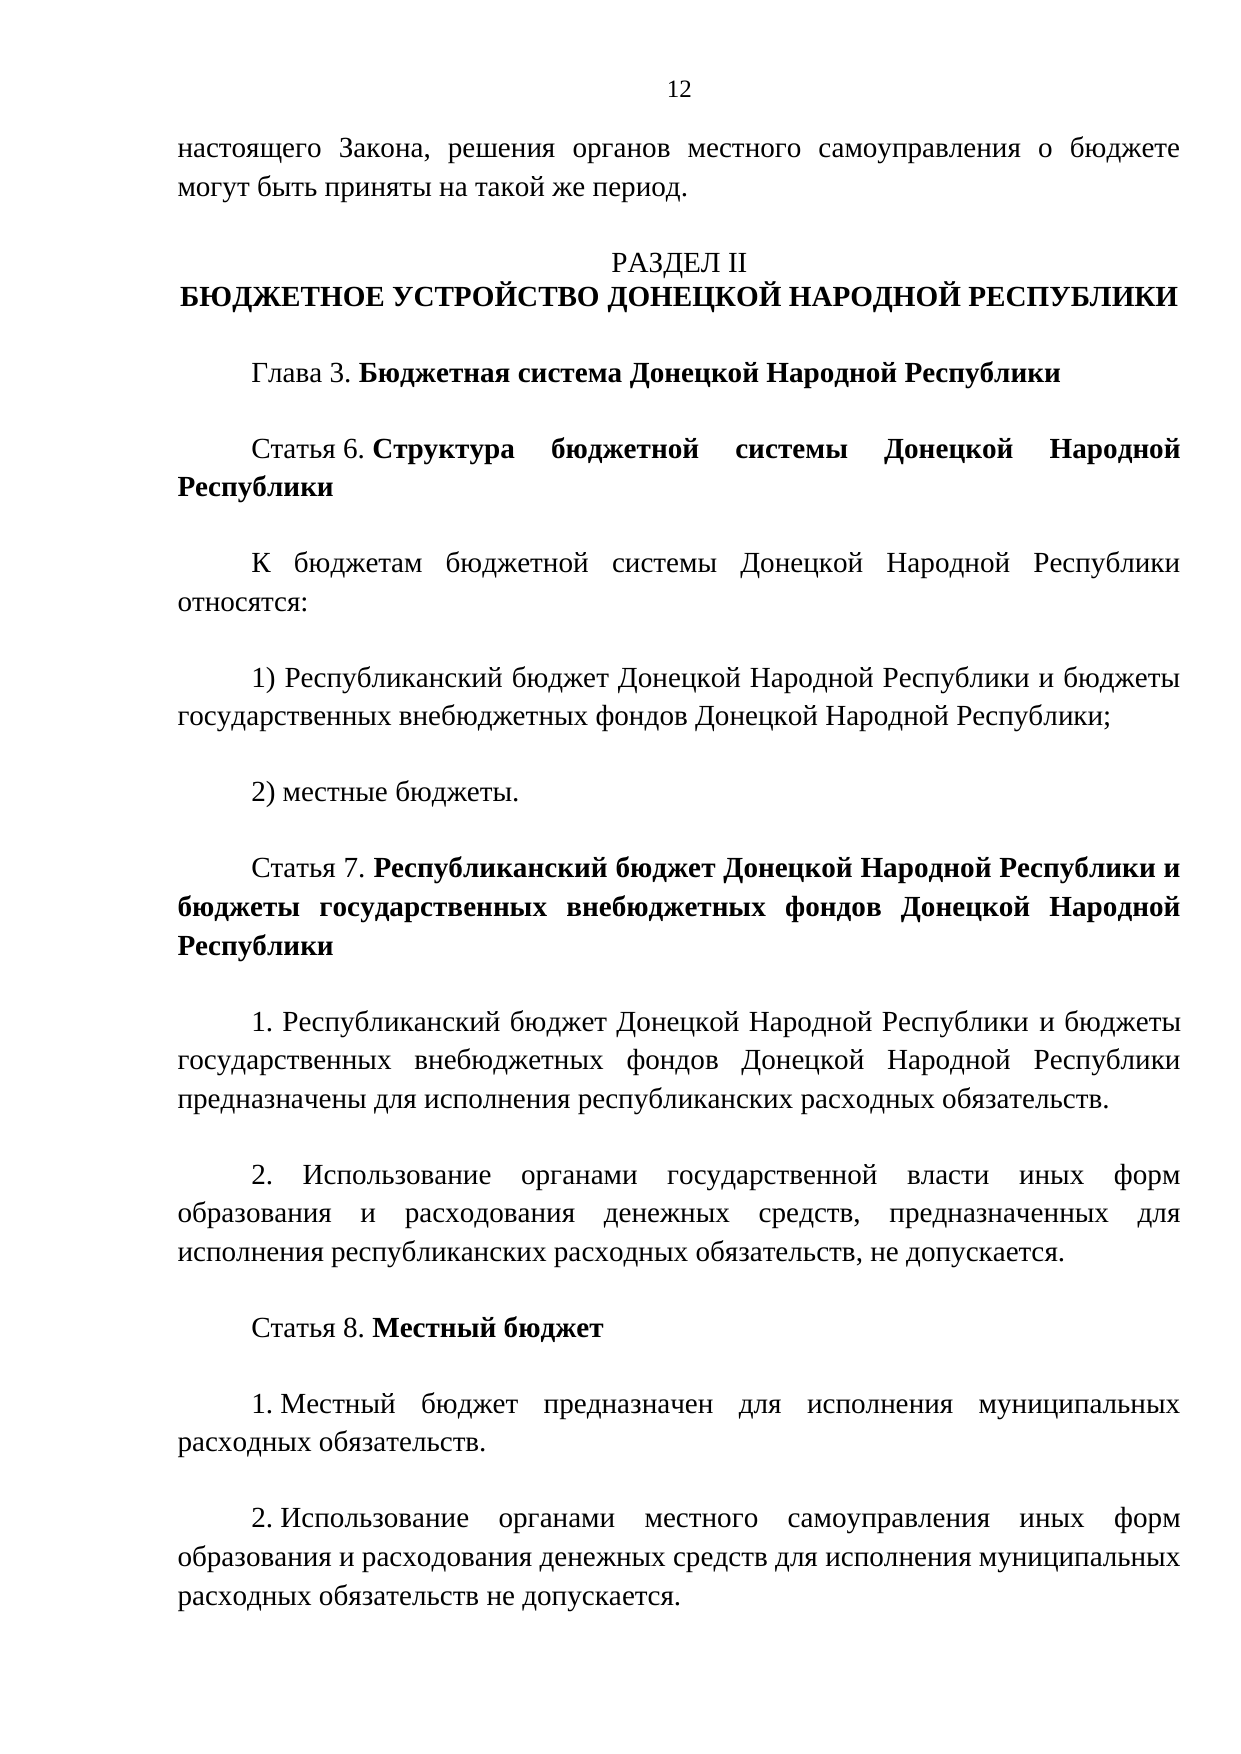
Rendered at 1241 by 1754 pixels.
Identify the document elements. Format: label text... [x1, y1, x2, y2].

text Статья 8. Местный бюджет [177, 1310, 1181, 1343]
text РАЗДЕЛ II [177, 245, 1181, 279]
text Статья 6. Структура бюджетной системы Донецкой Народной Республики [177, 431, 1181, 503]
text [177, 131, 1181, 203]
text 1. Республиканский бюджет Донецкой Народной Республики и бюджеты государственных внебюджетных фондов Донецкой Народной Республики предназначены для исполнения республиканских расходных обязательств. [177, 1004, 1181, 1114]
text Глава 3. Бюджетная система Донецкой Народной Республики [177, 355, 1181, 388]
text Статья 7. Республиканский бюджет Донецкой Народной Республики и бюджеты государственных внебюджетных фондов Донецкой Народной Республики [177, 851, 1181, 961]
text 1. Местный бюджет предназначен для исполнения муниципальных расходных обязательств. [177, 1386, 1181, 1458]
text К бюджетам бюджетной системы Донецкой Народной Республики относятся: [177, 545, 1181, 617]
text БЮДЖЕТНОЕ УСТРОЙСТВО ДОНЕЦКОЙ НАРОДНОЙ РЕСПУБЛИКИ [177, 279, 1181, 312]
text 2. Использование органами государственной власти иных форм образования и расходования денежных средств, предназначенных для исполнения республиканских расходных обязательств, не допускается. [177, 1157, 1181, 1267]
text 2. Использование органами местного самоуправления иных форм образования и расходования денежных средств для исполнения муниципальных расходных обязательств не допускается. [177, 1501, 1181, 1611]
text 1) Республиканский бюджет Донецкой Народной Республики и бюджеты государственных внебюджетных фондов Донецкой Народной Республики; [177, 660, 1181, 732]
text 2) местные бюджеты. [177, 774, 1181, 808]
